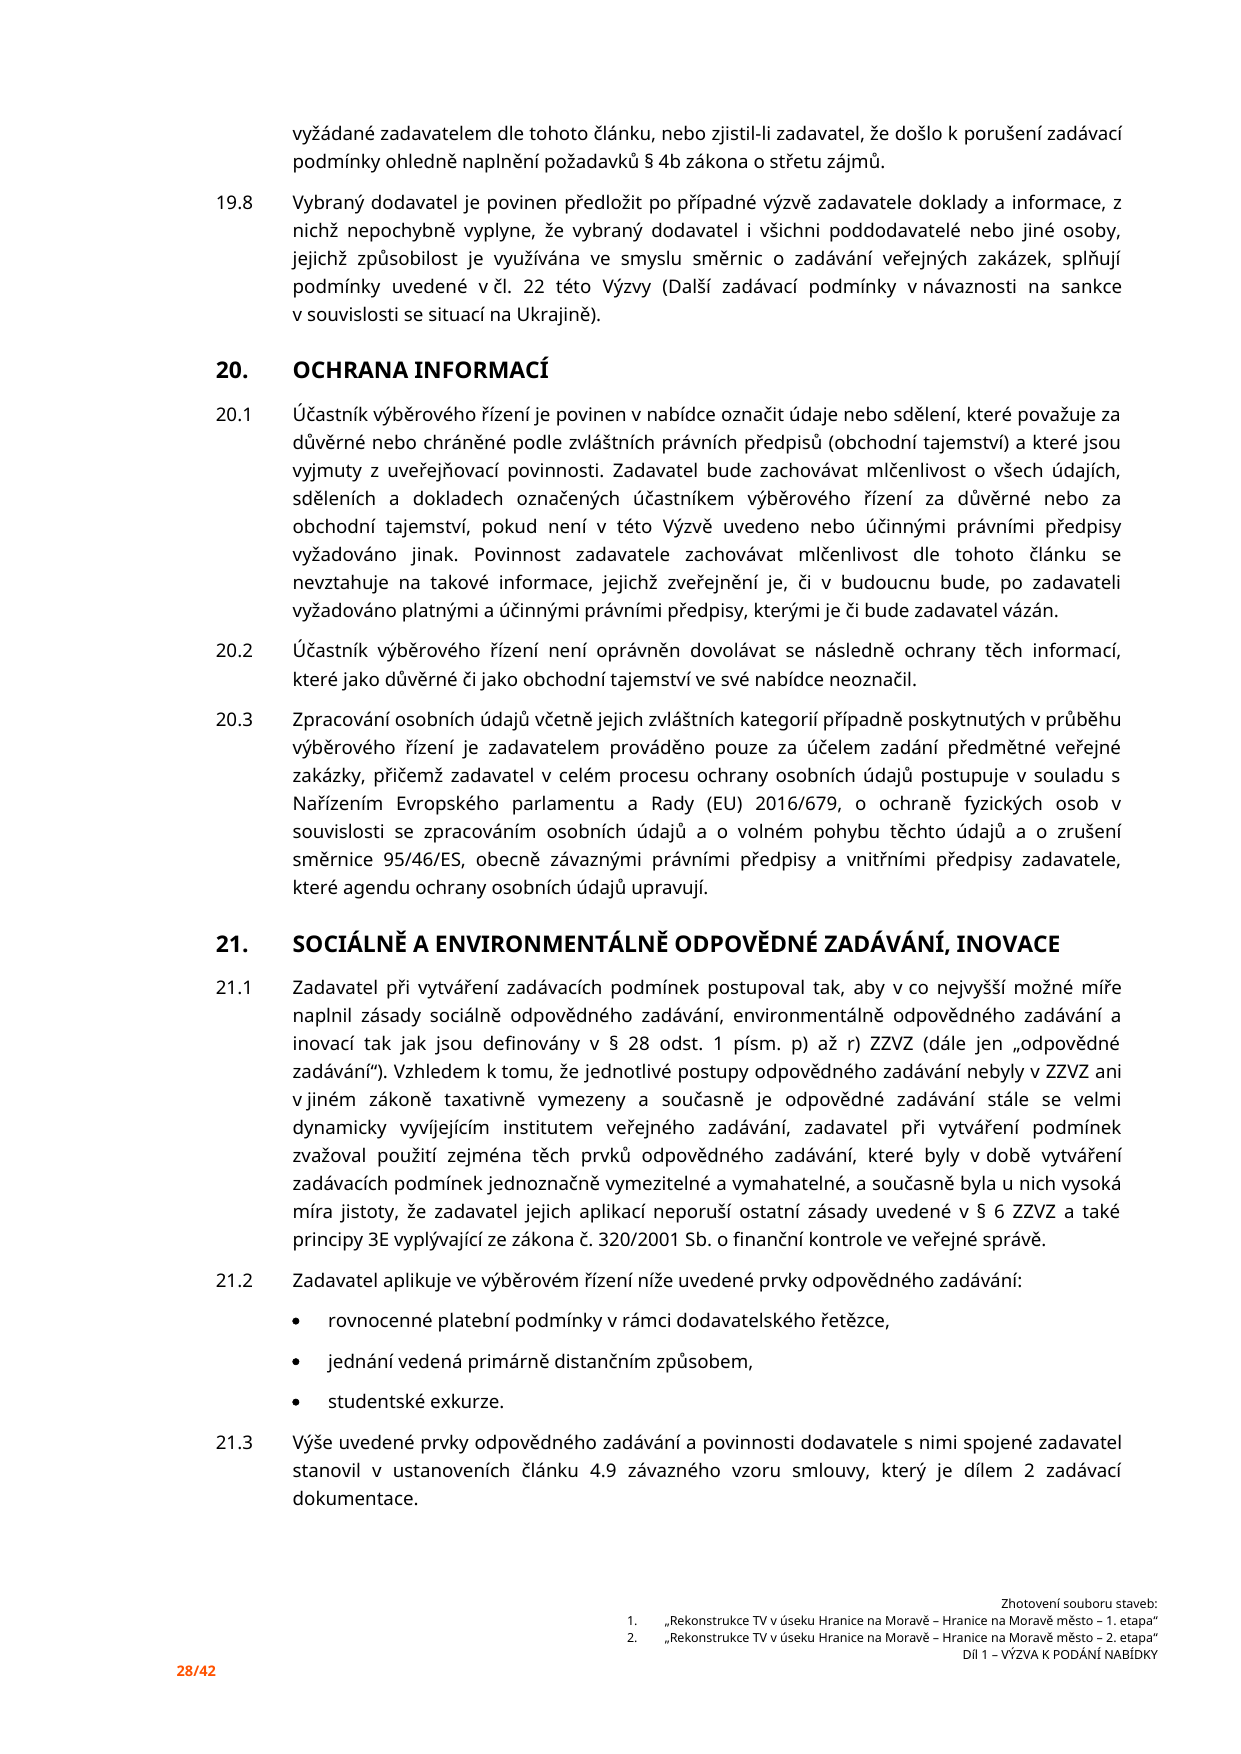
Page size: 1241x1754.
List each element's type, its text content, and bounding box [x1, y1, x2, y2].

text rovnocenné platební podmínky v rámci dodavatelského řetězce, [292, 1308, 1122, 1333]
text Vybraný dodavatel je povinen předložit po případné výzvě zadavatele doklady a informace, z nichž nepochybně vyplyne, že vybraný dodavatel i všichni poddodavatelé nebo jiné osoby, jejichž způsobilost je využívána ve smyslu směrnic o zadávání veřejných zakázek, splňují podmínky uvedené v čl. 22 této Výzvy (Další zadávací podmínky v návaznosti na sankce v souvislosti se situací na Ukrajině). [216, 189, 1122, 327]
text SOCIÁLNĚ A ENVIRONMENTÁLNĚ ODPOVĚDNÉ ZADÁVÁNÍ, INOVACE [216, 927, 1122, 959]
text OCHRANA INFORMACÍ [216, 354, 1122, 386]
text studentské exkurze. [292, 1389, 1122, 1414]
text jednání vedená primárně distančním způsobem, [292, 1348, 1122, 1374]
text Účastník výběrového řízení je povinen v nabídce označit údaje nebo sdělení, které považuje za důvěrné nebo chráněné podle zvláštních právních předpisů (obchodní tajemství) a které jsou vyjmuty z uveřejňovací povinnosti. Zadavatel bude zachovávat mlčenlivost o všech údajích, sděleních a dokladech označených účastníkem výběrového řízení za důvěrné nebo za obchodní tajemství, pokud není v této Výzvě uvedeno nebo účinnými právními předpisy vyžadováno jinak. Povinnost zadavatele zachovávat mlčenlivost dle tohoto článku se nevztahuje na takové informace, jejichž zveřejnění je, či v budoucnu bude, po zadavateli vyžadováno platnými a účinnými právními předpisy, kterými je či bude zadavatel vázán. [216, 401, 1122, 623]
text Výše uvedené prvky odpovědného zadávání a povinnosti dodavatele s nimi spojené zadavatel stanovil v ustanoveních článku 4.9 závazného vzoru smlouvy, který je dílem 2 zadávací dokumentace. [216, 1429, 1122, 1511]
text Zadavatel při vytváření zadávacích podmínek postupoval tak, aby v co nejvyšší možné míře naplnil zásady sociálně odpovědného zadávání, environmentálně odpovědného zadávání a inovací tak jak jsou definovány v § 28 odst. 1 písm. p) až r) ZZVZ (dále jen „odpovědné zadávání“). Vzhledem k tomu, že jednotlivé postupy odpovědného zadávání nebyly v ZZVZ ani v jiném zákoně taxativně vymezeny a současně je odpovědné zadávání stále se velmi dynamicky vyvíjejícím institutem veřejného zadávání, zadavatel při vytváření podmínek zvažoval použití zejména těch prvků odpovědného zadávání, které byly v době vytváření zadávacích podmínek jednoznačně vymezitelné a vymahatelné, a současně byla u nich vysoká míra jistoty, že zadavatel jejich aplikací neporuší ostatní zásady uvedené v § 6 ZZVZ a také principy 3E vyplývající ze zákona č. 320/2001 Sb. o finanční kontrole ve veřejné správě. [216, 974, 1122, 1252]
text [216, 121, 1122, 174]
text Účastník výběrového řízení není oprávněn dovolávat se následně ochrany těch informací, které jako důvěrné či jako obchodní tajemství ve své nabídce neoznačil. [216, 638, 1122, 691]
text Zadavatel aplikuje ve výběrovém řízení níže uvedené prvky odpovědného zadávání: [216, 1267, 1122, 1293]
text Zpracování osobních údajů včetně jejich zvláštních kategorií případně poskytnutých v průběhu výběrového řízení je zadavatelem prováděno pouze za účelem zadání předmětné veřejné zakázky, přičemž zadavatel v celém procesu ochrany osobních údajů postupuje v souladu s Nařízením Evropského parlamentu a Rady (EU) 2016/679, o ochraně fyzických osob v souvislosti se zpracováním osobních údajů a o volném pohybu těchto údajů a o zrušení směrnice 95/46/ES, obecně závaznými právními předpisy a vnitřními předpisy zadavatele, které agendu ochrany osobních údajů upravují. [216, 706, 1122, 900]
